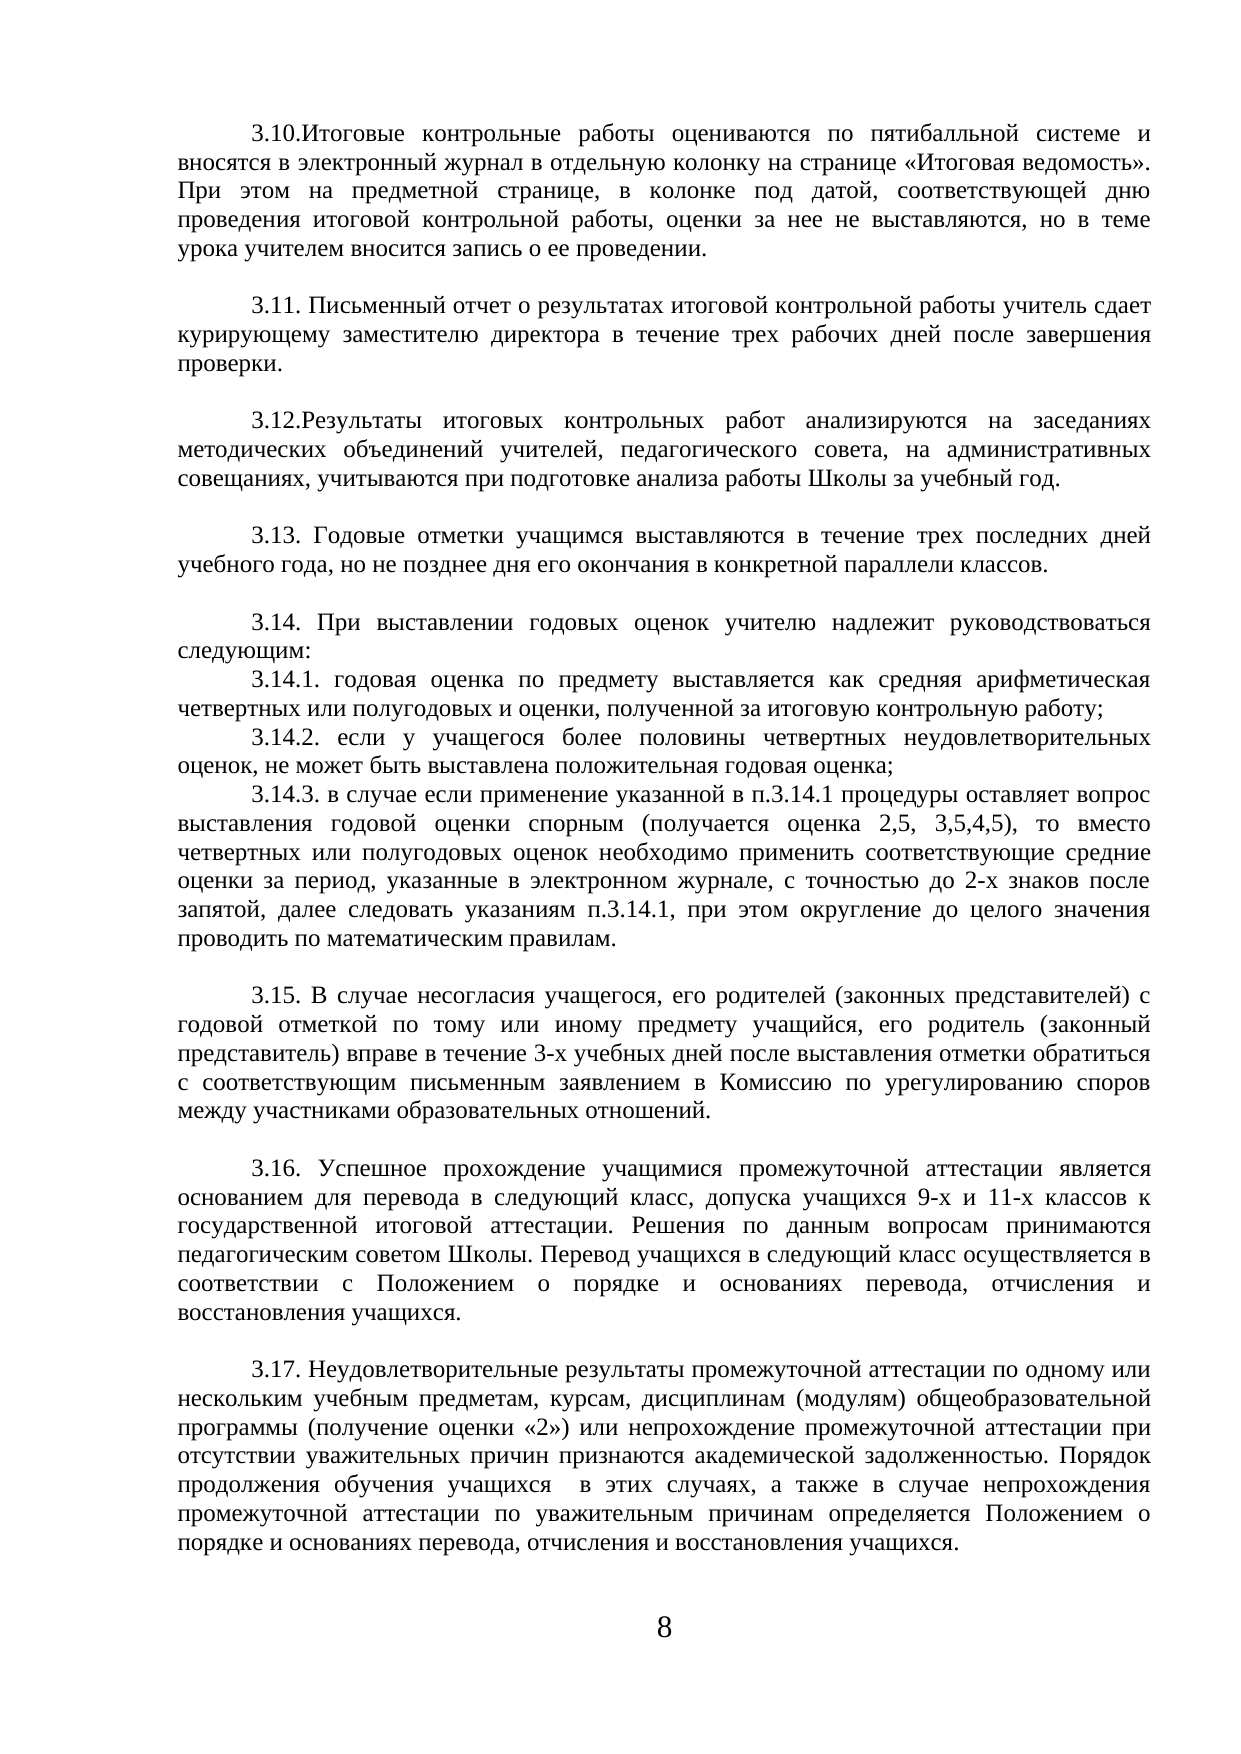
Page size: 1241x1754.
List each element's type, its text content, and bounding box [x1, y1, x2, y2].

text 3.14.3. в случае если применение указанной в п.3.14.1 процедуры оставляет вопрос выставления годовой оценки спорным (получается оценка 2,5, 3,5,4,5), то вместо четвертных или полугодовых оценок необходимо применить соответствующие средние оценки за период, указанные в электронном журнале, с точностью до 2-х знаков после запятой, далее следовать указаниям п.3.14.1, при этом округление до целого значения проводить по математическим правилам. [177, 779, 1152, 952]
text 3.11. Письменный отчет о результатах итоговой контрольной работы учитель сдает курирующему заместителю директора в течение трех рабочих дней после завершения проверки. [177, 291, 1152, 377]
text 3.16. Успешное прохождение учащимися промежуточной аттестации является основанием для перевода в следующий класс, допуска учащихся 9-х и 11-х классов к государственной итоговой аттестации. Решения по данным вопросам принимаются педагогическим советом Школы. Перевод учащихся в следующий класс осуществляется в соответствии с Положением о порядке и основаниях перевода, отчисления и восстановления учащихся. [177, 1153, 1152, 1326]
text 3.14. При выставлении годовых оценок учителю надлежит руководствоваться следующим: [177, 607, 1152, 664]
text 3.13. Годовые отметки учащимся выставляются в течение трех последних дней учебного года, но не позднее дня его окончания в конкретной параллели классов. [177, 521, 1152, 578]
text 3.17. Неудовлетворительные результаты промежуточной аттестации по одному или нескольким учебным предметам, курсам, дисциплинам (модулям) общеобразовательной программы (получение оценки «2») или непрохождение промежуточной аттестации при отсутствии уважительных причин признаются академической задолженностью. Порядок продолжения обучения учащихся в этих случаях, а также в случае непрохождения промежуточной аттестации по уважительным причинам определяется Положением о порядке и основаниях перевода, отчисления и восстановления учащихся. [177, 1354, 1152, 1556]
text 3.10.Итоговые контрольные работы оцениваются по пятибалльной системе и вносятся в электронный журнал в отдельную колонку на странице «Итоговая ведомость». При этом на предметной странице, в колонке под датой, соответствующей дню проведения итоговой контрольной работы, оценки за нее не выставляются, но в теме урока учителем вносится запись о ее проведении. [177, 118, 1152, 262]
text 3.15. В случае несогласия учащегося, его родителей (законных представителей) с годовой отметкой по тому или иному предмету учащийся, его родитель (законный представитель) вправе в течение 3-х учебных дней после выставления отметки обратиться с соответствующим письменным заявлением в Комиссию по урегулированию споров между участниками образовательных отношений. [177, 981, 1152, 1124]
text 3.12.Результаты итоговых контрольных работ анализируются на заседаниях методических объединений учителей, педагогического совета, на административных совещаниях, учитываются при подготовке анализа работы Школы за учебный год. [177, 406, 1152, 492]
text 3.14.1. годовая оценка по предмету выставляется как средняя арифметическая четвертных или полугодовых и оценки, полученной за итоговую контрольную работу; [177, 664, 1152, 722]
text 3.14.2. если у учащегося более половины четвертных неудовлетворительных оценок, не может быть выставлена положительная годовая оценка; [177, 722, 1152, 779]
